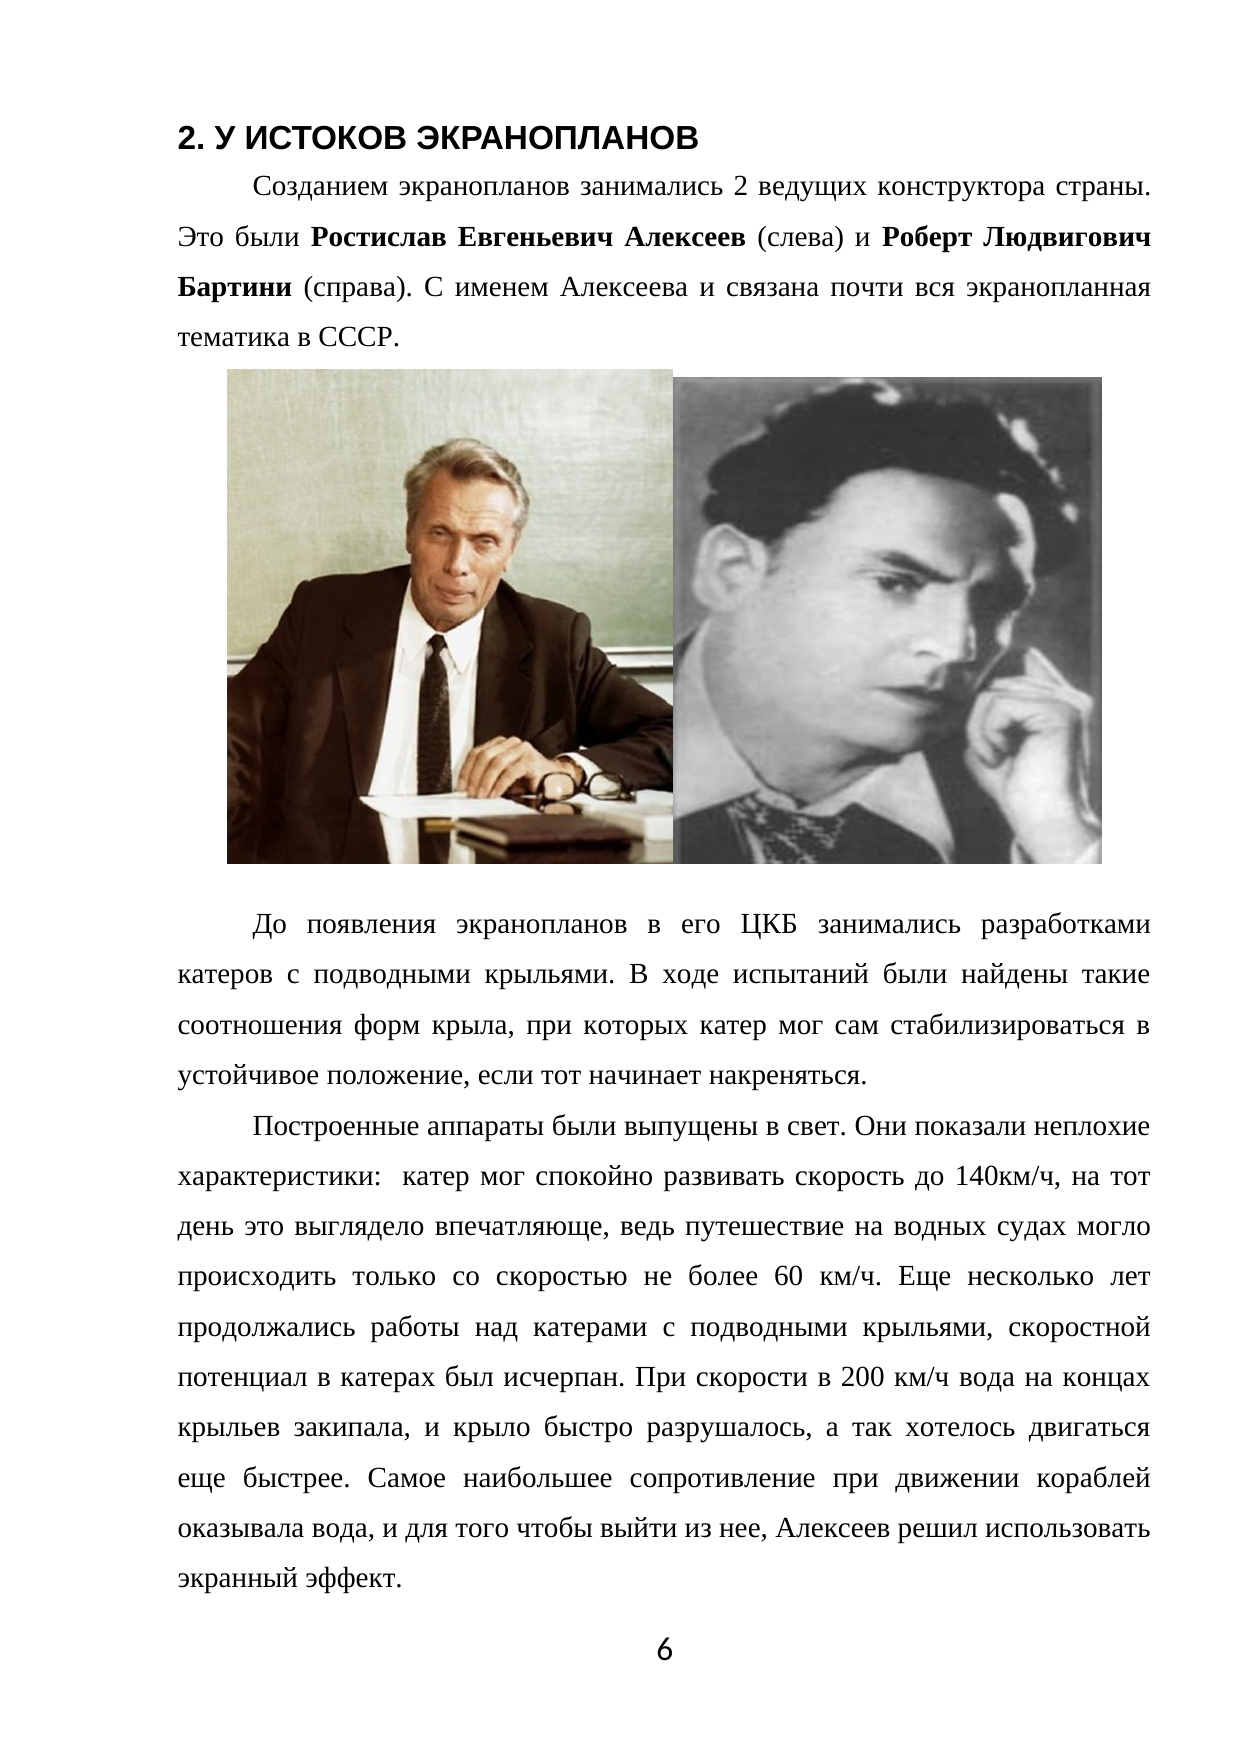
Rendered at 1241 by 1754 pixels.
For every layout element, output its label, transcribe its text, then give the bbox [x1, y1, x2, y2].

text Созданием экранопланов занимались 2 ведущих конструктора страны. Это были Ростислав Евгеньевич Алексеев (слева) и Роберт Людвигович Бартини (справа). С именем Алексеева и связана почти вся экранопланная тематика в СССР. [177, 168, 1152, 353]
text Построенные аппараты были выпущены в свет. Они показали неплохие характеристики: катер мог спокойно развивать скорость до 140км/ч, на тот день это выглядело впечатляюще, ведь путешествие на водных судах могло происходить только со скоростью не более . Еще несколько лет продолжались работы над катерами с подводными крыльями, скоростной потенциал в катерах был исчерпан. При скорости в вода на концах крыльев закипала, и крыло быстро разрушалось, а так хотелось двигаться еще быстрее. Самое наибольшее сопротивление при движении кораблей оказывала вода, и для того чтобы выйти из нее, Алексеев решил использовать экранный эффект. [177, 1108, 1152, 1594]
subtitle 2. У ИСТОКОВ ЭКРАНОПЛАНОВ [177, 118, 1152, 157]
picture [227, 369, 1102, 864]
text До появления экранопланов в его ЦКБ занимались разработками катеров с подводными крыльями. В ходе испытаний были найдены такие соотношения форм крыла, при которых катер мог сам стабилизироваться в устойчивое положение, если тот начинает накреняться. [177, 906, 1152, 1091]
